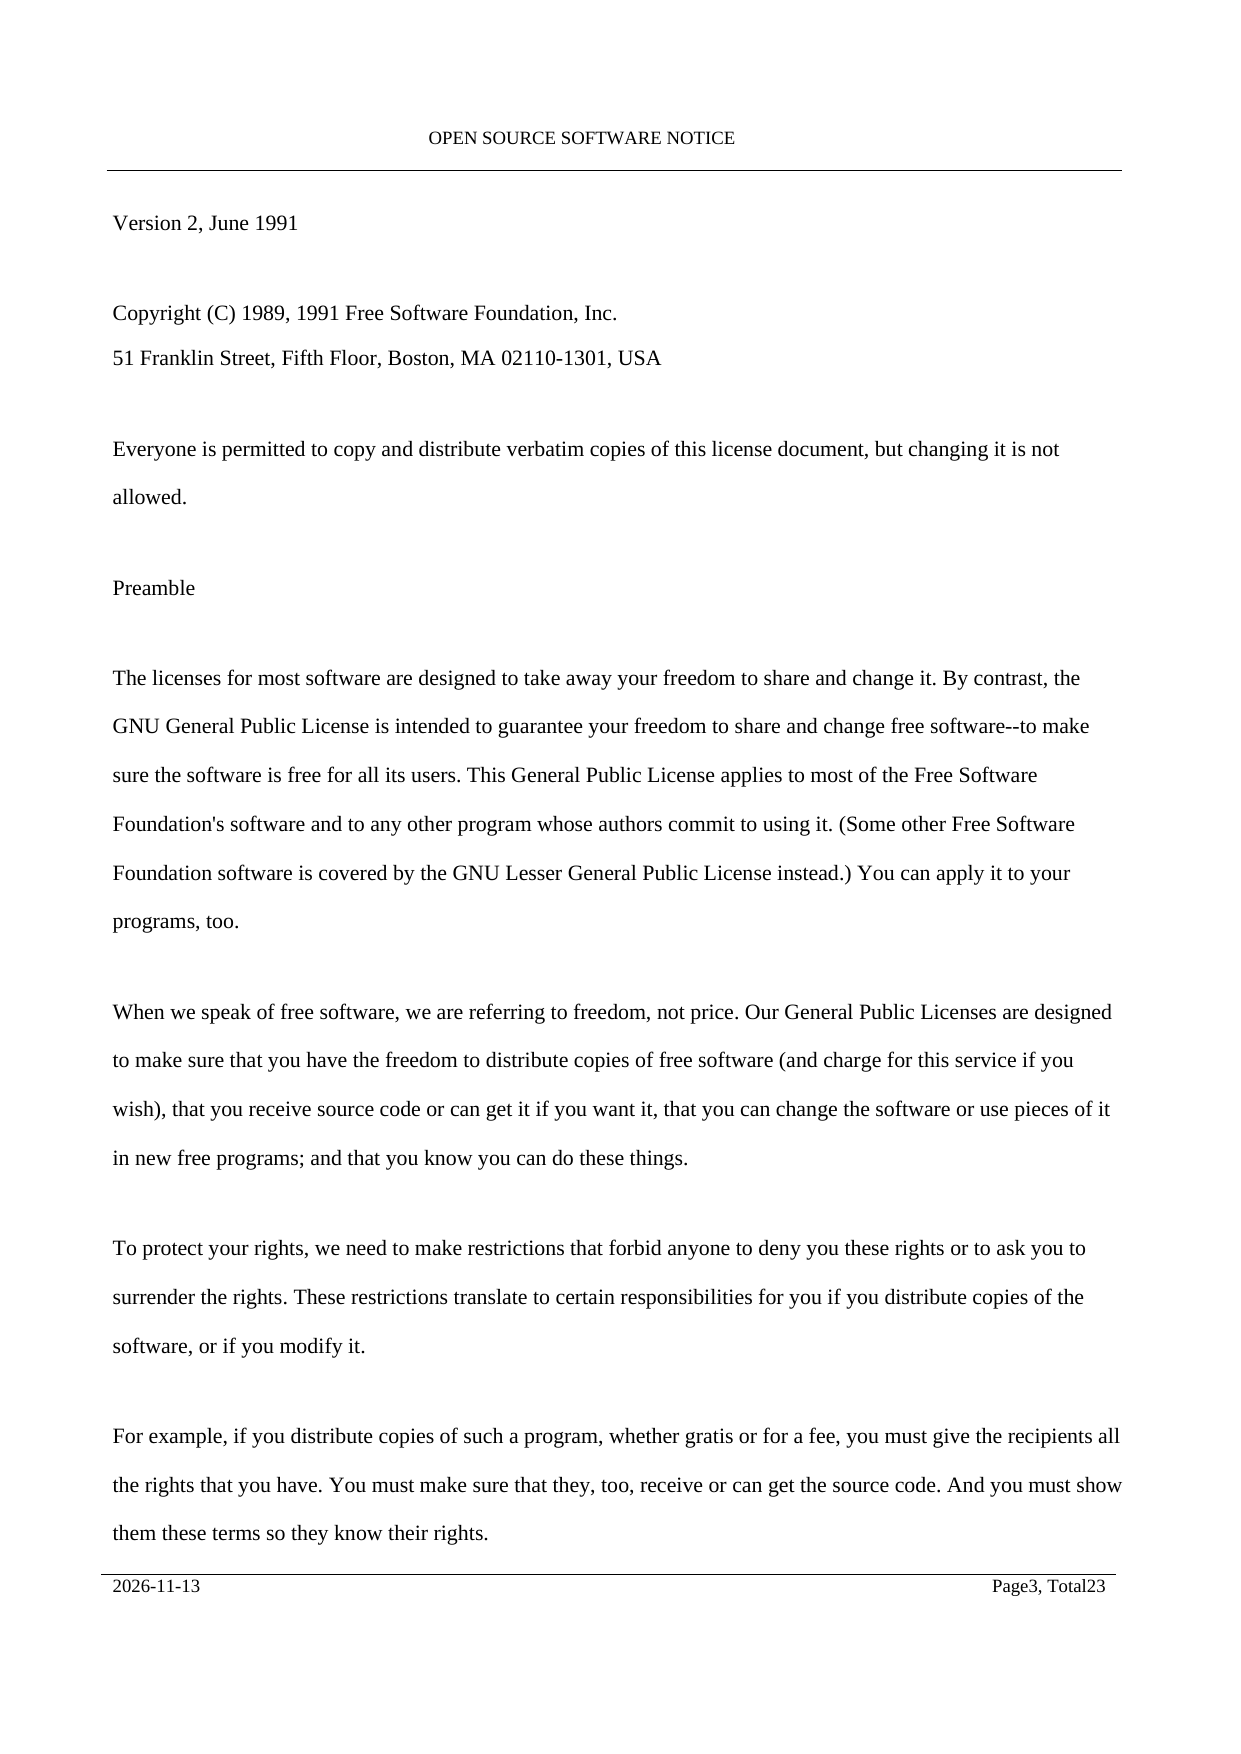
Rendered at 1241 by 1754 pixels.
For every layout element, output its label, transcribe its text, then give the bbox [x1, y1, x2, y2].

text Version 2, June 1991 [112, 206, 1128, 239]
text For example, if you distribute copies of such a program, whether gratis or for a fee, you must give the recipients all the rights that you have. You must make sure that they, too, receive or can get the source code. And you must show them these terms so they know their rights. [112, 1419, 1128, 1549]
text The licenses for most software are designed to take away your freedom to share and change it. By contrast, the GNU General Public License is intended to guarantee your freedom to share and change free software--to make sure the software is free for all its users. This General Public License applies to most of the Free Software Foundation's software and to any other program whose authors commit to using it. (Some other Free Software Foundation software is covered by the GNU Lesser General Public License instead.) You can apply it to your programs, too. [112, 661, 1128, 937]
text Everyone is permitted to copy and distribute verbatim copies of this license document, but changing it is not allowed. [112, 432, 1128, 513]
text Copyright (C) 1989, 1991 Free Software Foundation, Inc. [112, 297, 1128, 329]
text 51 Franklin Street, Fifth Floor, Boston, MA 02110-1301, USA [112, 342, 1128, 374]
text When we speak of free software, we are referring to freedom, not price. Our General Public Licenses are designed to make sure that you have the freedom to distribute copies of free software (and charge for this service if you wish), that you receive source code or can get it if you want it, that you can change the software or use pieces of it in new free programs; and that you know you can do these things. [112, 995, 1128, 1174]
text Preamble [112, 571, 1128, 603]
text To protect your rights, we need to make restrictions that forbid anyone to deny you these rights or to ask you to surrender the rights. These restrictions translate to certain responsibilities for you if you distribute copies of the software, or if you modify it. [112, 1231, 1128, 1361]
